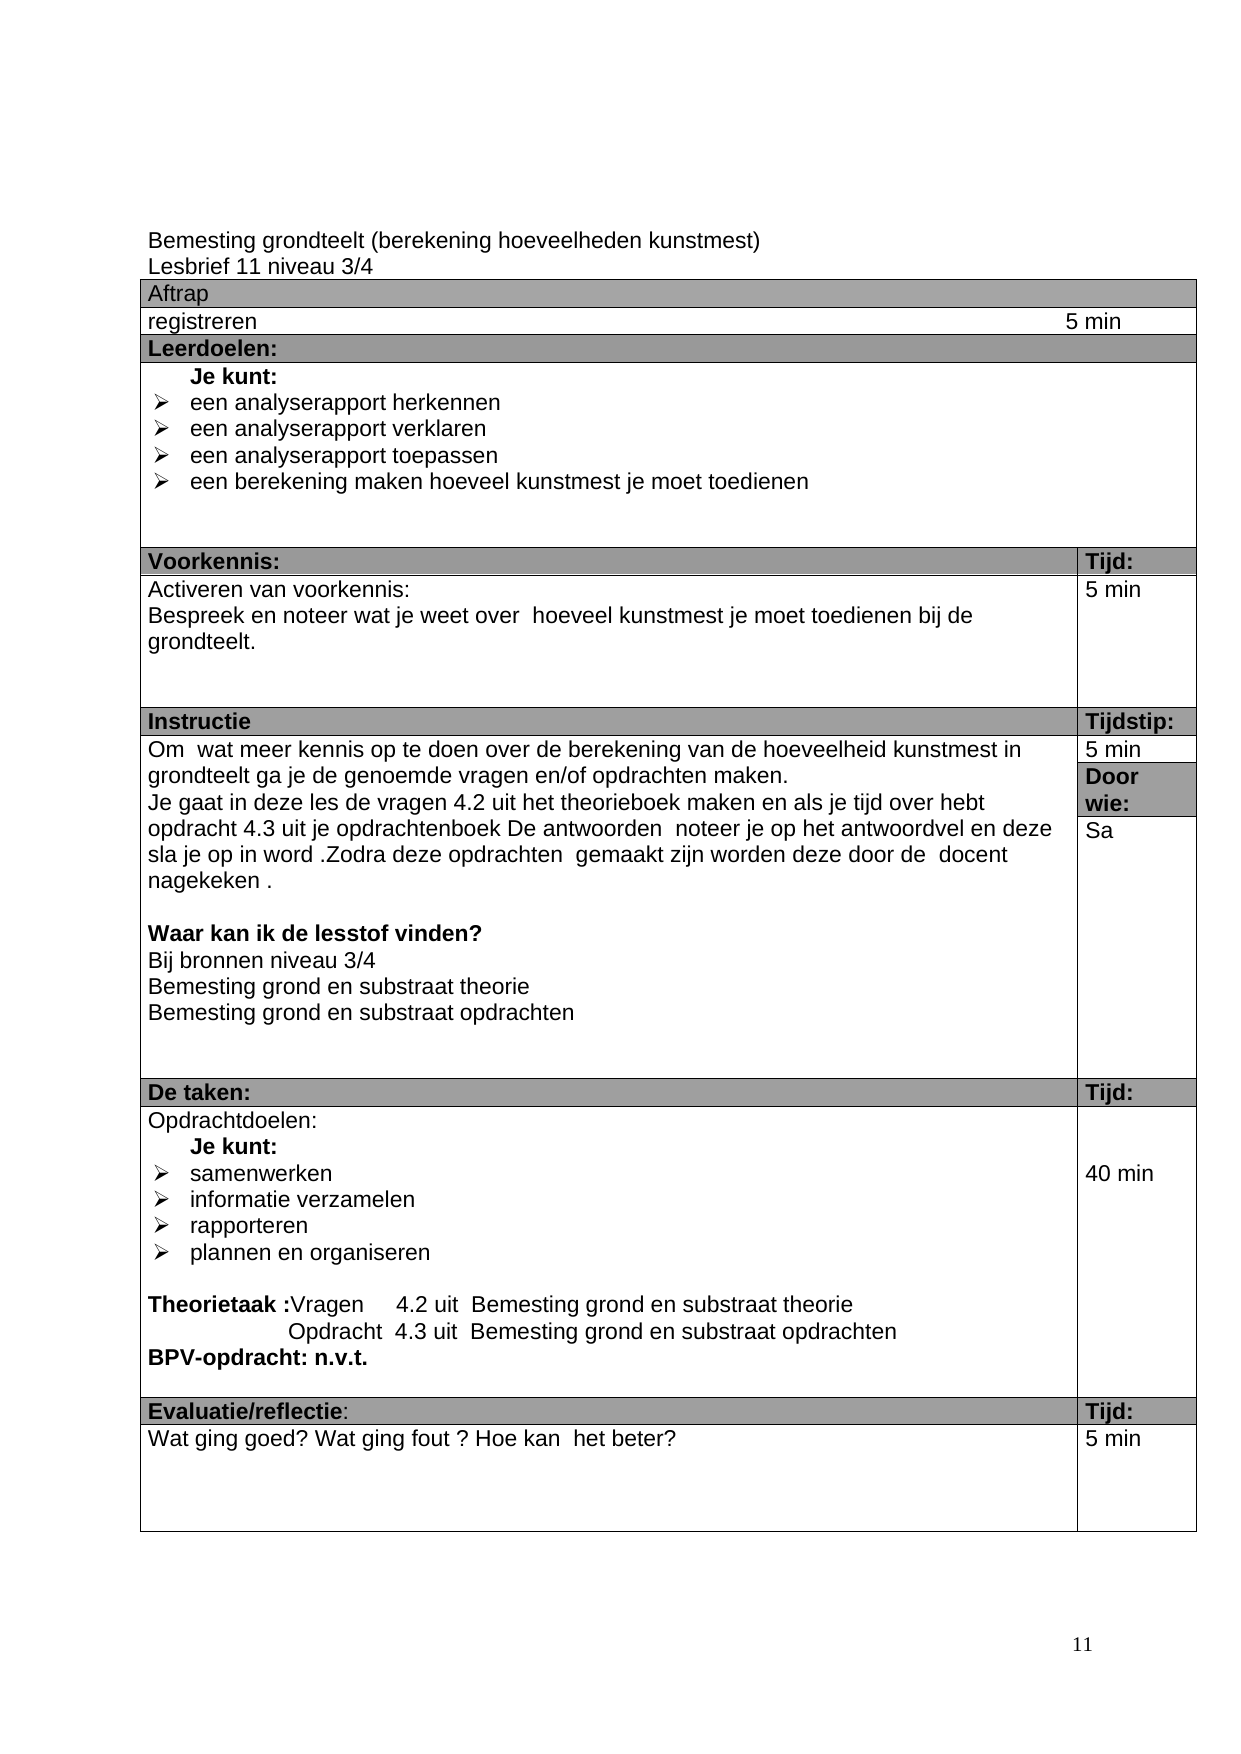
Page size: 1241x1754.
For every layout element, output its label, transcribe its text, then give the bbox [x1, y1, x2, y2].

text Lesbrief 11 niveau 3/4 [148, 253, 1093, 279]
table_cell Tijdstip: [1078, 708, 1196, 735]
table_cell De taken: [141, 1079, 1077, 1106]
table_cell 40 min [1078, 1107, 1196, 1397]
table_cell Tijd: [1078, 1079, 1196, 1106]
table_cell Je kunt: een analyserapport herkennen een analyserapport verklaren een analyserapport toepassen een berekening maken hoeveel kunstmest je moet toedienen [141, 363, 1196, 547]
text Bemesting grondteelt (berekening hoeveelheden kunstmest) [148, 227, 1093, 253]
table_cell Door wie: [1078, 763, 1196, 816]
table_cell Sa [1078, 817, 1196, 1078]
table_cell Leerdoelen: [141, 335, 1196, 362]
table_cell 5 min [1078, 1425, 1196, 1531]
table_cell Instructie [141, 708, 1077, 735]
table_cell registreren 5 min [141, 308, 1196, 334]
table_cell Tijd: [1078, 548, 1196, 574]
table_cell Activeren van voorkennis: Bespreek en noteer wat je weet over hoeveel kunstmest je moet toedienen bij de grondteelt. [141, 576, 1077, 707]
table_cell Evaluatie/reflectie: [141, 1398, 1077, 1424]
table_cell Om wat meer kennis op te doen over de berekening van de hoeveelheid kunstmest in grondteelt ga je de genoemde vragen en/of opdrachten maken. Je gaat in deze les de vragen 4.2 uit het theorieboek maken en als je tijd over hebt opdracht 4.3 uit je opdrachtenboek De antwoorden noteer je op het antwoordvel en deze sla je op in word .Zodra deze opdrachten gemaakt zijn worden deze door de docent nagekeken . Waar kan ik de lesstof vinden? Bij bronnen niveau 3/4 Bemesting grond en substraat theorie Bemesting grond en substraat opdrachten [141, 736, 1077, 1078]
table_cell 5 min [1078, 736, 1196, 762]
table_cell Wat ging goed? Wat ging fout ? Hoe kan het beter? [141, 1425, 1077, 1531]
table_cell Voorkennis: [141, 548, 1077, 574]
table_header Aftrap [141, 280, 1196, 307]
table_cell Tijd: [1078, 1398, 1196, 1424]
table_cell Opdrachtdoelen: Je kunt: samenwerken informatie verzamelen rapporteren plannen en organiseren Theorietaak :Vragen 4.2 uit Bemesting grond en substraat theorie Opdracht 4.3 uit Bemesting grond en substraat opdrachten BPV-opdracht: n.v.t. [141, 1107, 1077, 1397]
table_cell 5 min [1078, 576, 1196, 707]
